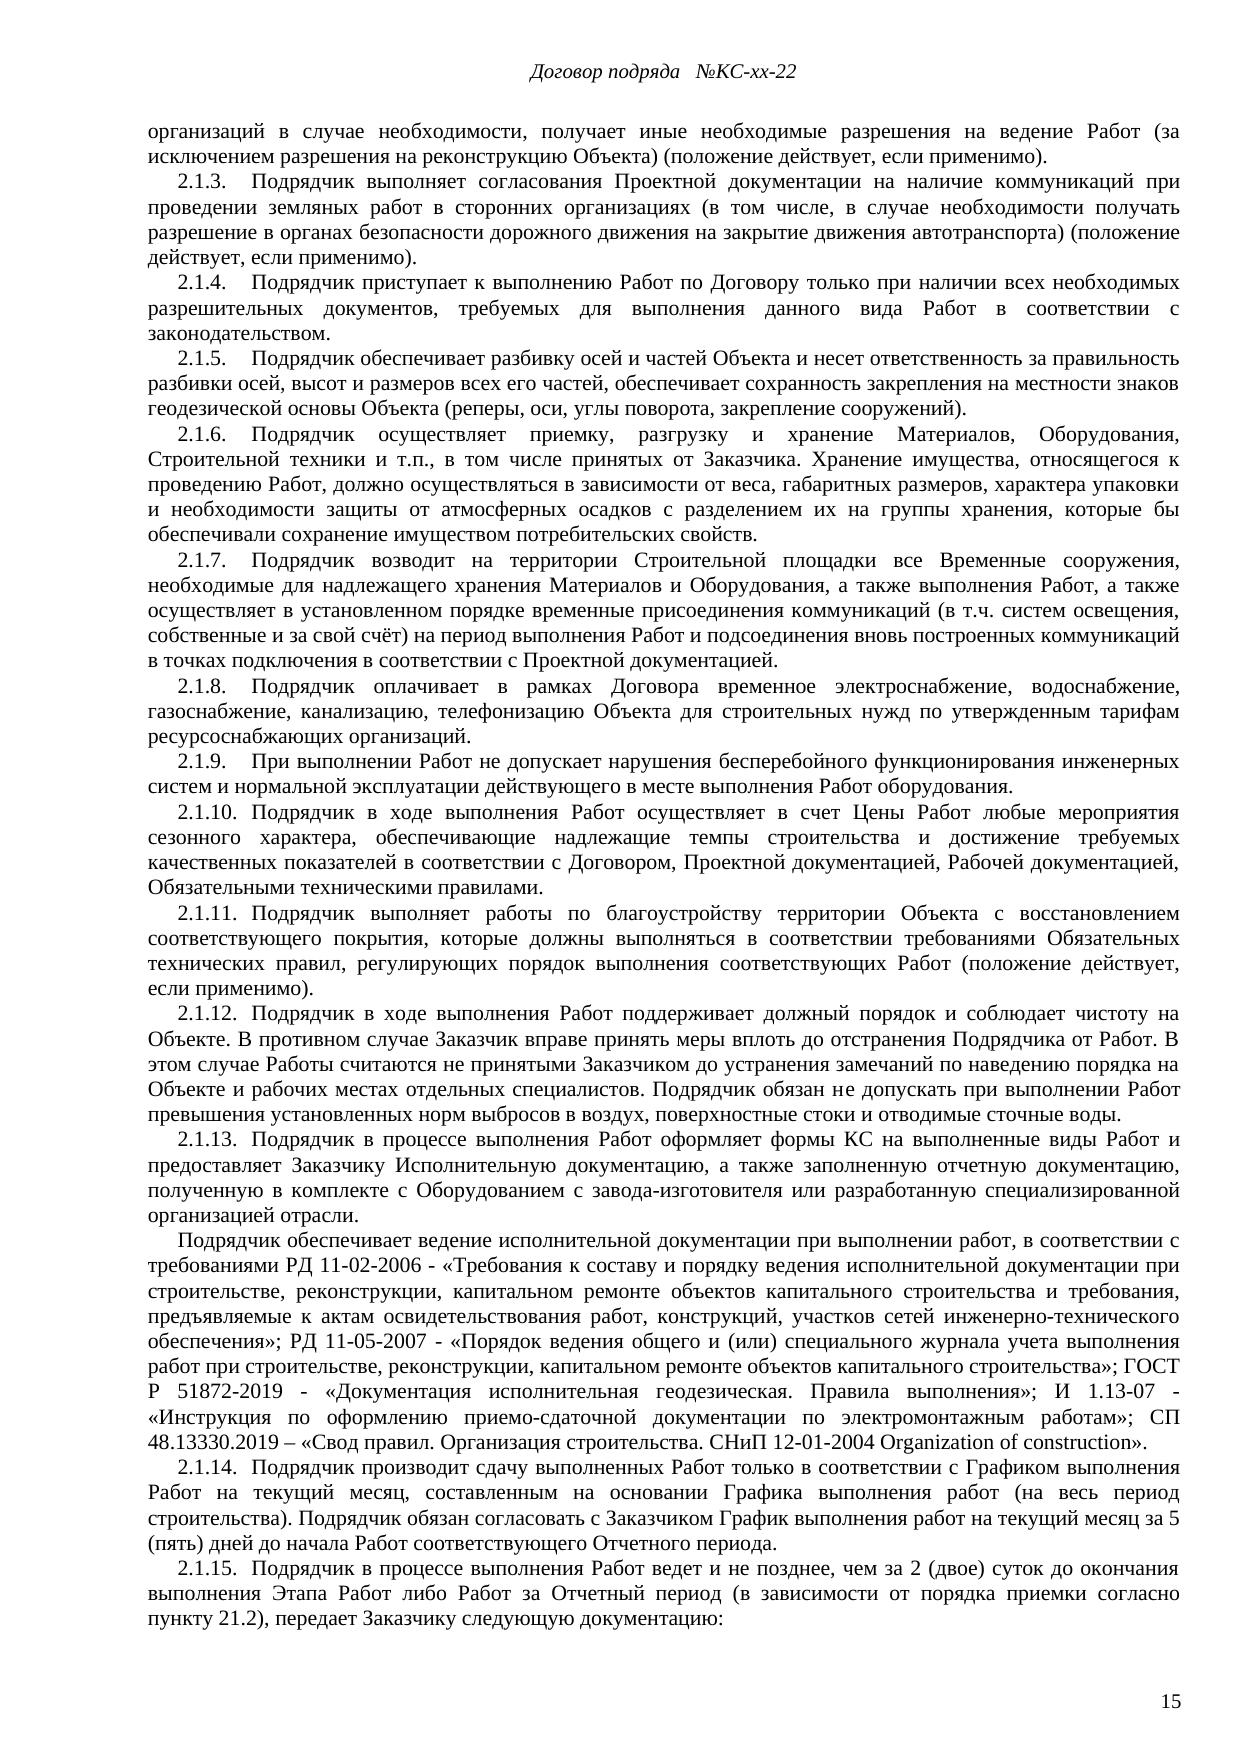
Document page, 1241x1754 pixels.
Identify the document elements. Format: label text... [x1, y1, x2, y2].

text Подрядчик обеспечивает разбивку осей и частей Объекта и несет ответственность за правильность разбивки осей, высот и размеров всех его частей, обеспечивает сохранность закрепления на местности знаков геодезической основы Объекта (реперы, оси, углы поворота, закрепление сооружений). [148, 345, 1181, 421]
text Подрядчик в процессе выполнения Работ ведет и не позднее, чем за 2 (двое) суток до окончания выполнения Этапа Работ либо Работ за Отчетный период (в зависимости от порядка приемки согласно пункту 21.2), передает Заказчику следующую документацию: [148, 1555, 1181, 1631]
text При выполнении Работ не допускает нарушения бесперебойного функционирования инженерных систем и нормальной эксплуатации действующего в месте выполнения Работ оборудования. [148, 748, 1181, 799]
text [148, 118, 1181, 168]
text Подрядчик выполняет согласования Проектной документации на наличие коммуникаций при проведении земляных работ в сторонних организациях (в том числе, в случае необходимости получать разрешение в органах безопасности дорожного движения на закрытие движения автотранспорта) (положение действует, если применимо). [148, 168, 1181, 269]
text Подрядчик возводит на территории Строительной площадки все Временные сооружения, необходимые для надлежащего хранения Материалов и Оборудования, а также выполнения Работ, а также осуществляет в установленном порядке временные присоединения коммуникаций (в т.ч. систем освещения, собственные и за свой счёт) на период выполнения Работ и подсоединения вновь построенных коммуникаций в точках подключения в соответствии с Проектной документацией. [148, 547, 1181, 673]
text Подрядчик выполняет работы по благоустройству территории Объекта с восстановлением соответствующего покрытия, которые должны выполняться в соответствии требованиями Обязательных технических правил, регулирующих порядок выполнения соответствующих Работ (положение действует, если применимо). [148, 899, 1181, 1000]
text Подрядчик производит сдачу выполненных Работ только в соответствии с Графиком выполнения Работ на текущий месяц, составленным на основании Графика выполнения работ (на весь период строительства). Подрядчик обязан согласовать с Заказчиком График выполнения работ на текущий месяц за 5 (пять) дней до начала Работ соответствующего Отчетного периода. [148, 1454, 1181, 1555]
text Подрядчик осуществляет приемку, разгрузку и хранение Материалов, Оборудования, Строительной техники и т.п., в том числе принятых от Заказчика. Хранение имущества, относящегося к проведению Работ, должно осуществляться в зависимости от веса, габаритных размеров, характера упаковки и необходимости защиты от атмосферных осадков с разделением их на группы хранения, которые бы обеспечивали сохранение имуществом потребительских свойств. [148, 421, 1181, 547]
text Подрядчик в процессе выполнения Работ оформляет формы КС на выполненные виды Работ и предоставляет Заказчику Исполнительную документацию, а также заполненную отчетную документацию, полученную в комплекте с Оборудованием с завода-изготовителя или разработанную специализированной организацией отрасли. [148, 1126, 1181, 1227]
list Подрядчик обеспечивает ведение исполнительной документации при выполнении работ, в соответствии с требованиями РД 11-02-2006 - «Требования к составу и порядку ведения исполнительной документации при строительстве, реконструкции, капитальном ремонте объектов капитального строительства и требования, предъявляемые к актам освидетельствования работ, конструкций, участков сетей инженерно-технического обеспечения»; РД 11-05-2007 - «Порядок ведения общего и (или) специального журнала учета выполнения работ при строительстве, реконструкции, капитальном ремонте объектов капитального строительства»; ГОСТ Р 51872-2019 - «Документация исполнительная геодезическая. Правила выполнения»; И 1.13-07 - «Инструкция по оформлению приемо-сдаточной документации по электромонтажным работам»; СП 48.13330.2019 – «Свод правил. Организация строительства. СНиП 12-01-2004 Organization of construction». [148, 1227, 1181, 1454]
text Подрядчик в ходе выполнения Работ поддерживает должный порядок и соблюдает чистоту на Объекте. В противном случае Заказчик вправе принять меры вплоть до отстранения Подрядчика от Работ. В этом случае Работы считаются не принятыми Заказчиком до устранения замечаний по наведению порядка на Объекте и рабочих местах отдельных специалистов. Подрядчик обязан не допускать при выполнении Работ превышения установленных норм выбросов в воздух, поверхностные стоки и отводимые сточные воды. [148, 1000, 1181, 1126]
text Подрядчик оплачивает в рамках Договора временное электроснабжение, водоснабжение, газоснабжение, канализацию, телефонизацию Объекта для строительных нужд по утвержденным тарифам ресурсоснабжающих организаций. [148, 673, 1181, 748]
text Подрядчик приступает к выполнению Работ по Договору только при наличии всех необходимых разрешительных документов, требуемых для выполнения данного вида Работ в соответствии с законодательством. [148, 269, 1181, 345]
text Подрядчик в ходе выполнения Работ осуществляет в счет Цены Работ любые мероприятия сезонного характера, обеспечивающие надлежащие темпы строительства и достижение требуемых качественных показателей в соответствии с Договором, Проектной документацией, Рабочей документацией, Обязательными техническими правилами. [148, 799, 1181, 899]
